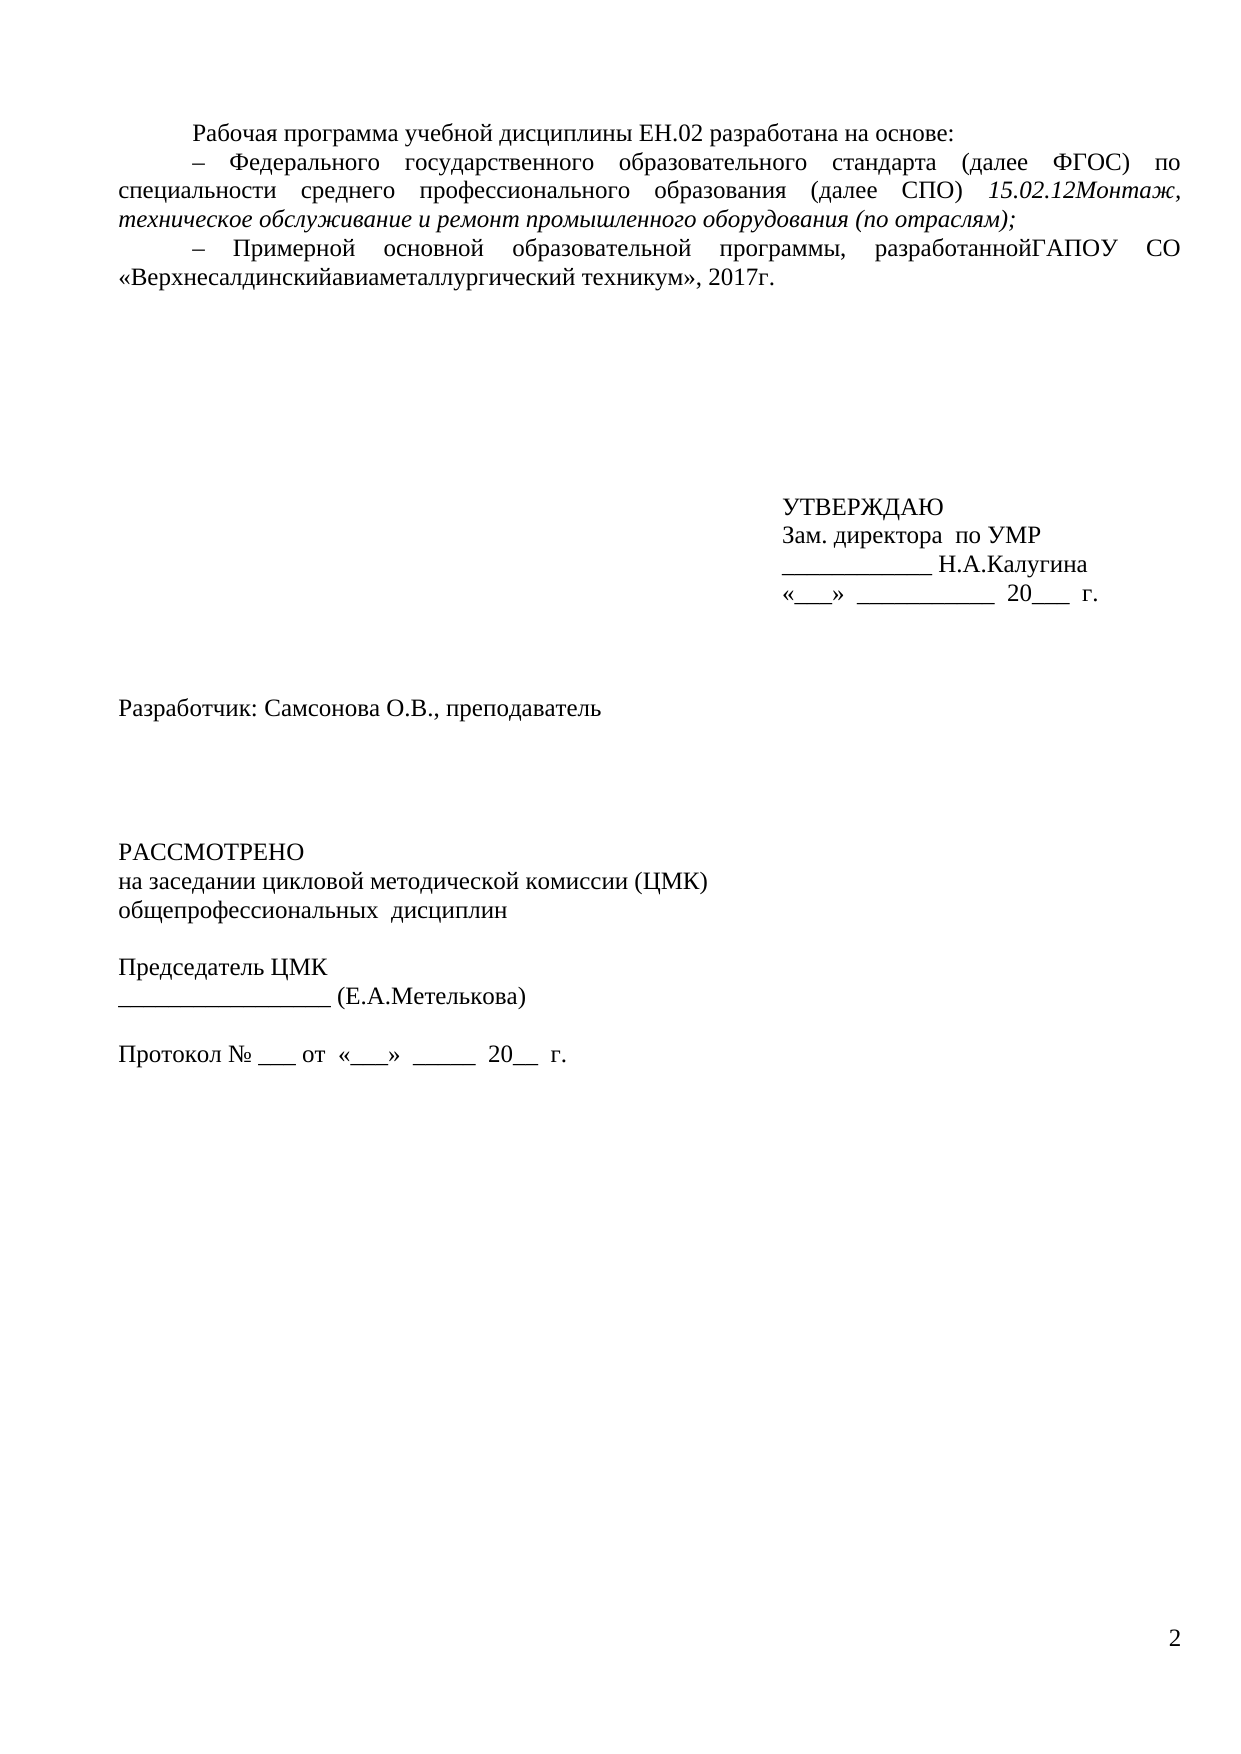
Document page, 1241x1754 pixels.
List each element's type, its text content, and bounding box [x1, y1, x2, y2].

text Зам. директора по УМР [782, 521, 1181, 549]
table_header РАССМОТРЕНО на заседании цикловой методической комиссии (ЦМК) общепрофессиональных дисциплин [107, 838, 842, 924]
text «___» ___________ 20___ г. [782, 578, 1181, 607]
text Разработчик: Самсонова О.В., преподаватель [118, 693, 1181, 722]
text – Федерального государственного образовательного стандарта (далее ФГОС) по специальности среднего профессионального образования (далее СПО) 15.02.12Монтаж, техническое обслуживание и ремонт промышленного оборудования (по отраслям); [118, 147, 1181, 233]
text УТВЕРЖДАЮ [782, 492, 1181, 521]
text Рабочая программа учебной дисциплины ЕН.02 разработана на основе: [118, 118, 1181, 147]
table_cell Председатель ЦМК _________________ (Е.А.Метелькова) Протокол № ___ от «___» _____ 20__ г. [107, 924, 842, 1096]
text ____________ Н.А.Калугина [782, 549, 1181, 578]
text – Примерной основной образовательной программы, разработаннойГАПОУ СО «Верхнесалдинскийавиаметаллургический техникум», 2017г. [118, 233, 1181, 291]
